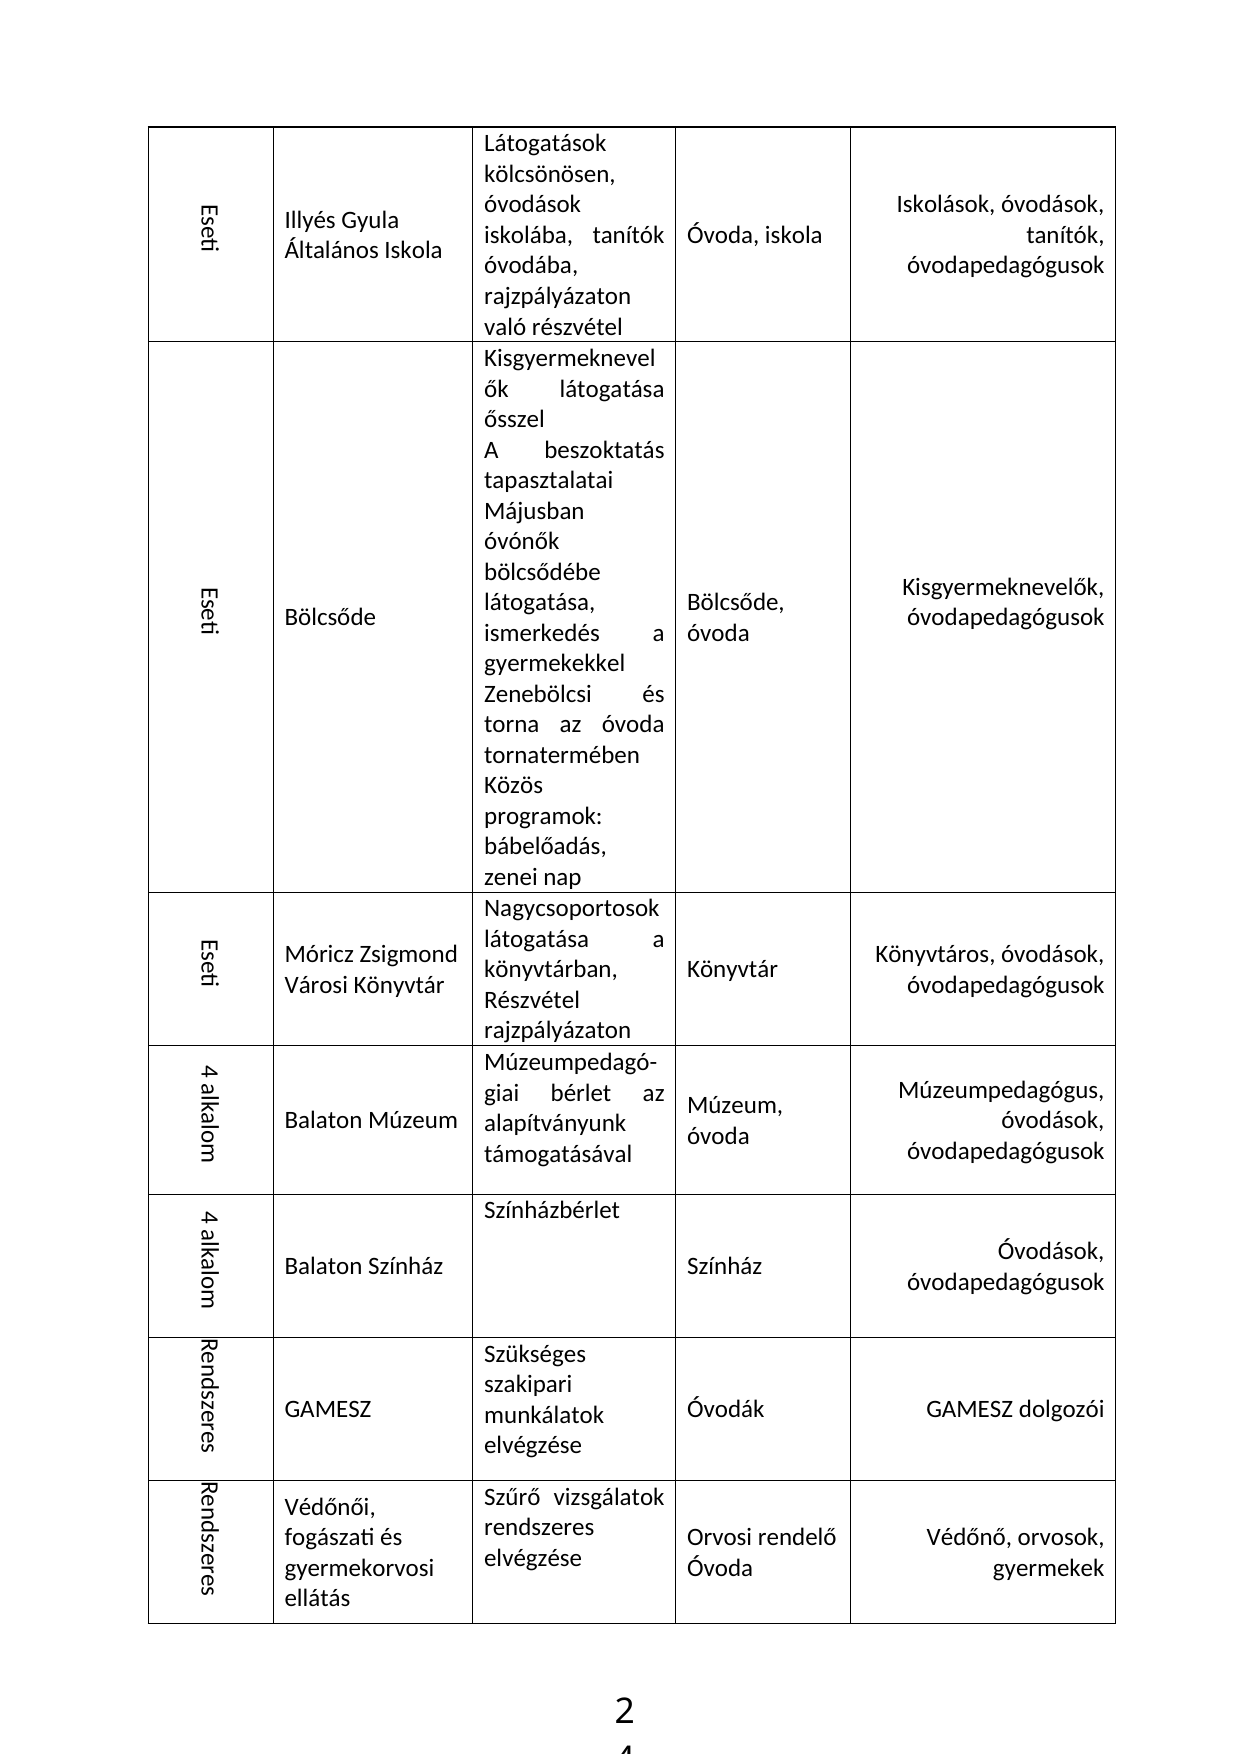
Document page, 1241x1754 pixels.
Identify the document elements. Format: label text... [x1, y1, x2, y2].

table_cell Múzeum, óvoda [676, 1046, 850, 1193]
table_cell Illyés Gyula Általános Iskola [274, 128, 472, 341]
table_cell Könyvtár [676, 893, 850, 1045]
table_cell Védőnő, orvosok, gyermekek [851, 1481, 1115, 1623]
table_cell 4 alkalom [149, 1195, 273, 1337]
table_cell Múzeumpedagó-giai bérlet az alapítványunk támogatásával [473, 1046, 675, 1193]
table_cell Színház [676, 1195, 850, 1337]
table_cell Bölcsőde [274, 342, 472, 892]
table_cell Kisgyermeknevelők, óvodapedagógusok [851, 342, 1115, 892]
table_cell GAMESZ dolgozói [851, 1338, 1115, 1480]
table_cell Iskolások, óvodások, tanítók, óvodapedagógusok [851, 128, 1115, 341]
table_cell Orvosi rendelő Óvoda [676, 1481, 850, 1623]
table_cell Látogatások kölcsönösen, óvodások iskolába, tanítók óvodába, rajzpályázaton való részvétel [473, 128, 675, 341]
table_cell Bölcsőde, óvoda [676, 342, 850, 892]
table_cell Eseti [149, 128, 273, 341]
table_cell Rendszeres [149, 1338, 273, 1480]
table_cell Védőnői, fogászati és gyermekorvosi ellátás [274, 1481, 472, 1623]
table_cell Óvodák [676, 1338, 850, 1480]
table_cell Nagycsoportosok látogatása a könyvtárban, Részvétel rajzpályázaton [473, 893, 675, 1045]
table_cell Móricz Zsigmond Városi Könyvtár [274, 893, 472, 1045]
table_cell Múzeumpedagógus, óvodások, óvodapedagógusok [851, 1046, 1115, 1193]
table_cell Eseti [149, 342, 273, 892]
table_cell Szükséges szakipari munkálatok elvégzése [473, 1338, 675, 1480]
table_cell Könyvtáros, óvodások, óvodapedagógusok [851, 893, 1115, 1045]
table_cell GAMESZ [274, 1338, 472, 1480]
table_cell Balaton Múzeum [274, 1046, 472, 1193]
table_cell Óvodások, óvodapedagógusok [851, 1195, 1115, 1337]
table_cell Óvoda, iskola [676, 128, 850, 341]
table_cell Balaton Színház [274, 1195, 472, 1337]
table_cell 4 alkalom [149, 1046, 273, 1193]
table_cell Kisgyermeknevelők látogatása ősszel A beszoktatás tapasztalatai Májusban óvónők bölcsődébe látogatása, ismerkedés a gyermekekkel Zenebölcsi és torna az óvoda tornatermében Közös programok: bábelőadás, zenei nap [473, 342, 675, 892]
table_cell Színházbérlet [473, 1195, 675, 1337]
table_cell Szűrő vizsgálatok rendszeres elvégzése [473, 1481, 675, 1623]
table_cell Rendszeres [149, 1481, 273, 1623]
table_cell Eseti [149, 893, 273, 1045]
